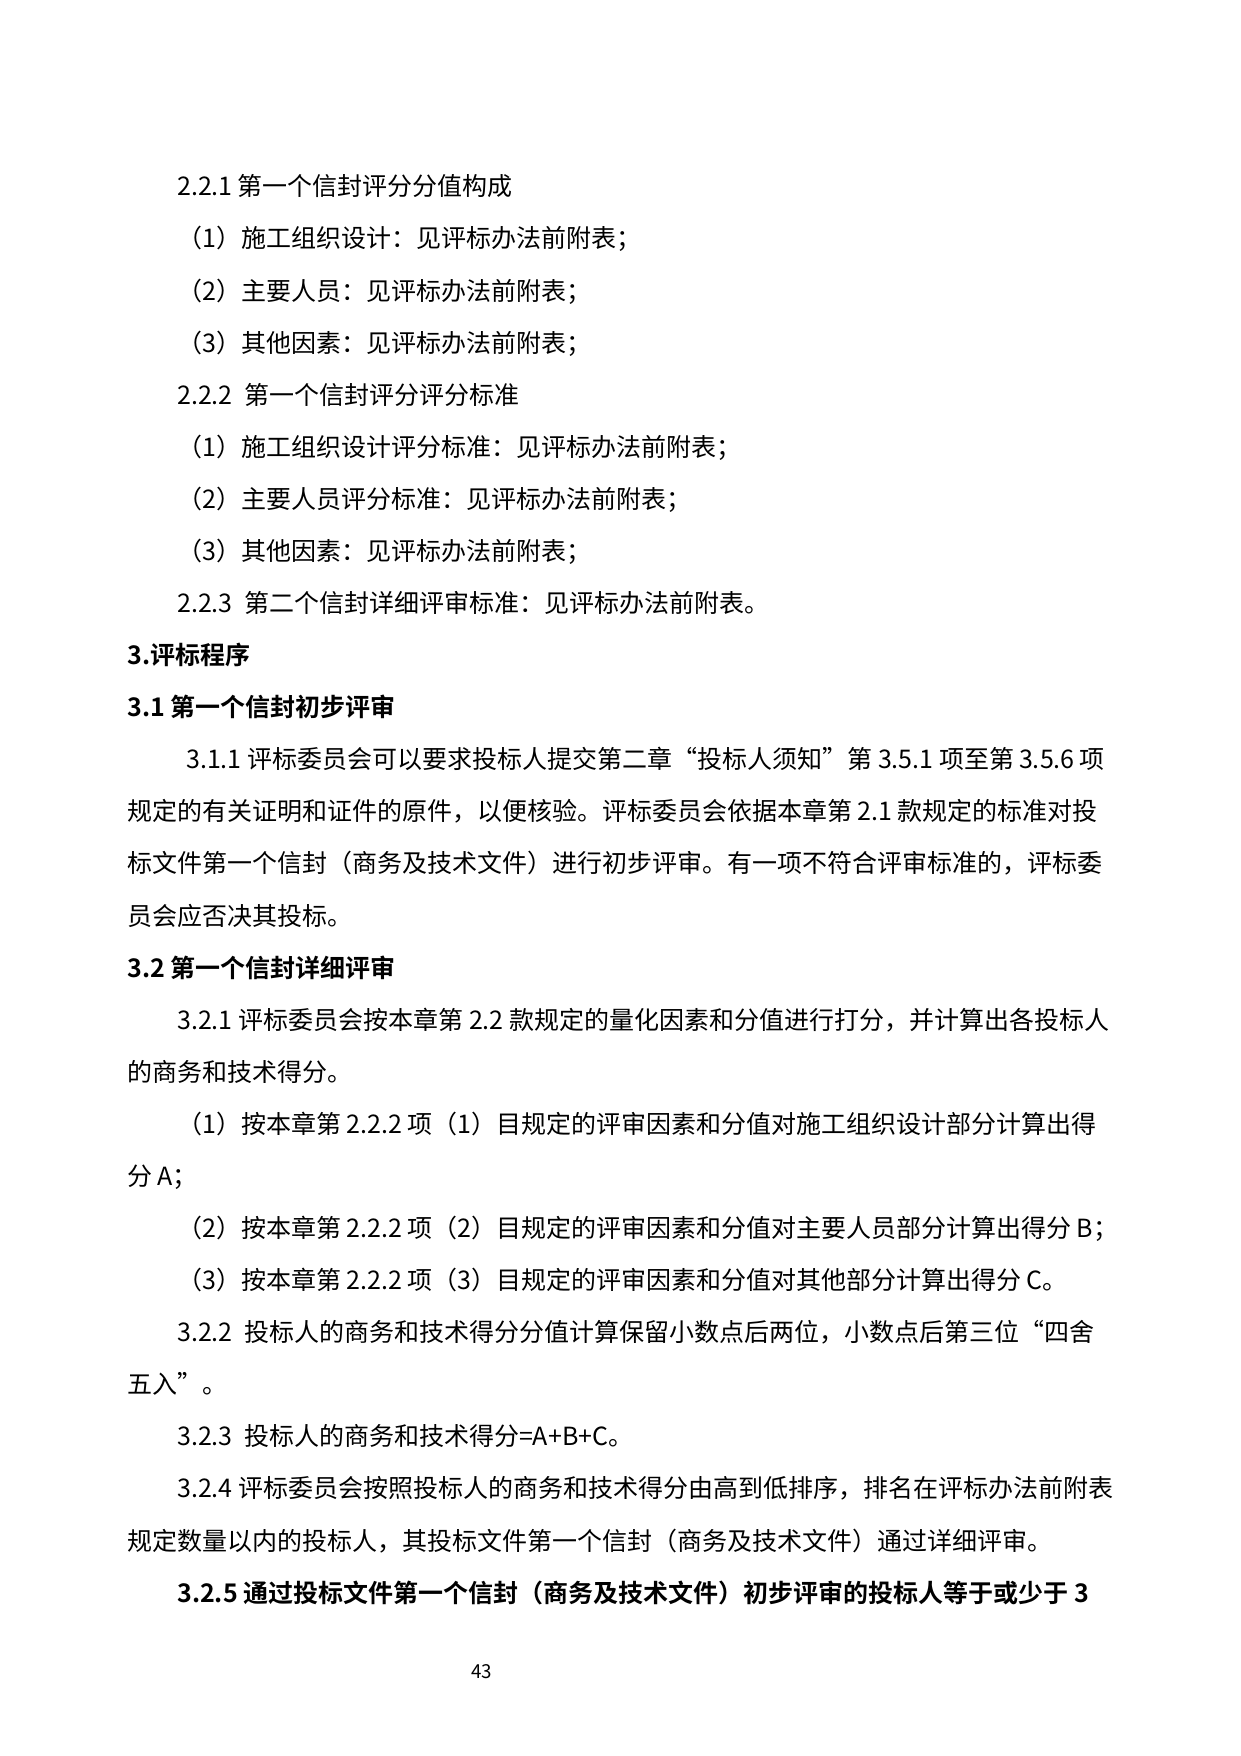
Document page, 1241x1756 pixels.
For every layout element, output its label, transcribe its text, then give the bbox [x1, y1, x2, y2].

text 3.2.4 评标委员会按照投标人的商务和技术得分由高到低排序，排名在评标办法前附表规定数量以内的投标人，其投标文件第一个信封（商务及技术文件）通过详细评审。 [127, 1456, 1115, 1560]
text （1）按本章第 2.2.2 项（1）目规定的评审因素和分值对施工组织设计部分计算出得分A； [127, 1092, 1115, 1196]
text 3.2 第一个信封详细评审 [127, 935, 1115, 987]
text （3）按本章第 2.2.2 项（3）目规定的评审因素和分值对其他部分计算出得分C。 [127, 1248, 1115, 1300]
text （3）其他因素：见评标办法前附表； [127, 310, 1115, 362]
text 2.2.3 第二个信封详细评审标准：见评标办法前附表。 [127, 571, 1115, 623]
text 2.2.2 第一个信封评分评分标准 [127, 362, 1115, 414]
text 3.2.3 投标人的商务和技术得分=A+B+C。 [127, 1404, 1115, 1456]
text 3.1第一个信封初步评审 [127, 675, 1115, 727]
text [127, 1560, 1115, 1612]
text （3）其他因素：见评标办法前附表； [127, 519, 1115, 571]
text （1）施工组织设计：见评标办法前附表； [127, 206, 1115, 258]
text （2）按本章第 2.2.2 项（2）目规定的评审因素和分值对主要人员部分计算出得分B； [127, 1196, 1115, 1248]
text 3.2.2 投标人的商务和技术得分分值计算保留小数点后两位，小数点后第三位“四舍五入”。 [127, 1300, 1115, 1404]
text （2）主要人员：见评标办法前附表； [127, 258, 1115, 310]
text 3.评标程序 [127, 623, 1115, 675]
text 3.2.1 评标委员会按本章第 2.2 款规定的量化因素和分值进行打分，并计算出各投标人的商务和技术得分。 [127, 987, 1115, 1092]
text 2.2.1第一个信封评分分值构成 [127, 154, 1115, 206]
text 3.1.1 评标委员会可以要求投标人提交第二章“投标人须知”第 3.5.1 项至第3.5.6项规定的有关证明和证件的原件，以便核验。评标委员会依据本章第 2.1款规定的标准对投标文件第一个信封（商务及技术文件）进行初步评审。有一项不符合评审标准的，评标委员会应否决其投标。 [127, 727, 1115, 935]
text （1）施工组织设计评分标准：见评标办法前附表； [127, 414, 1115, 467]
text （2）主要人员评分标准：见评标办法前附表； [127, 467, 1115, 519]
